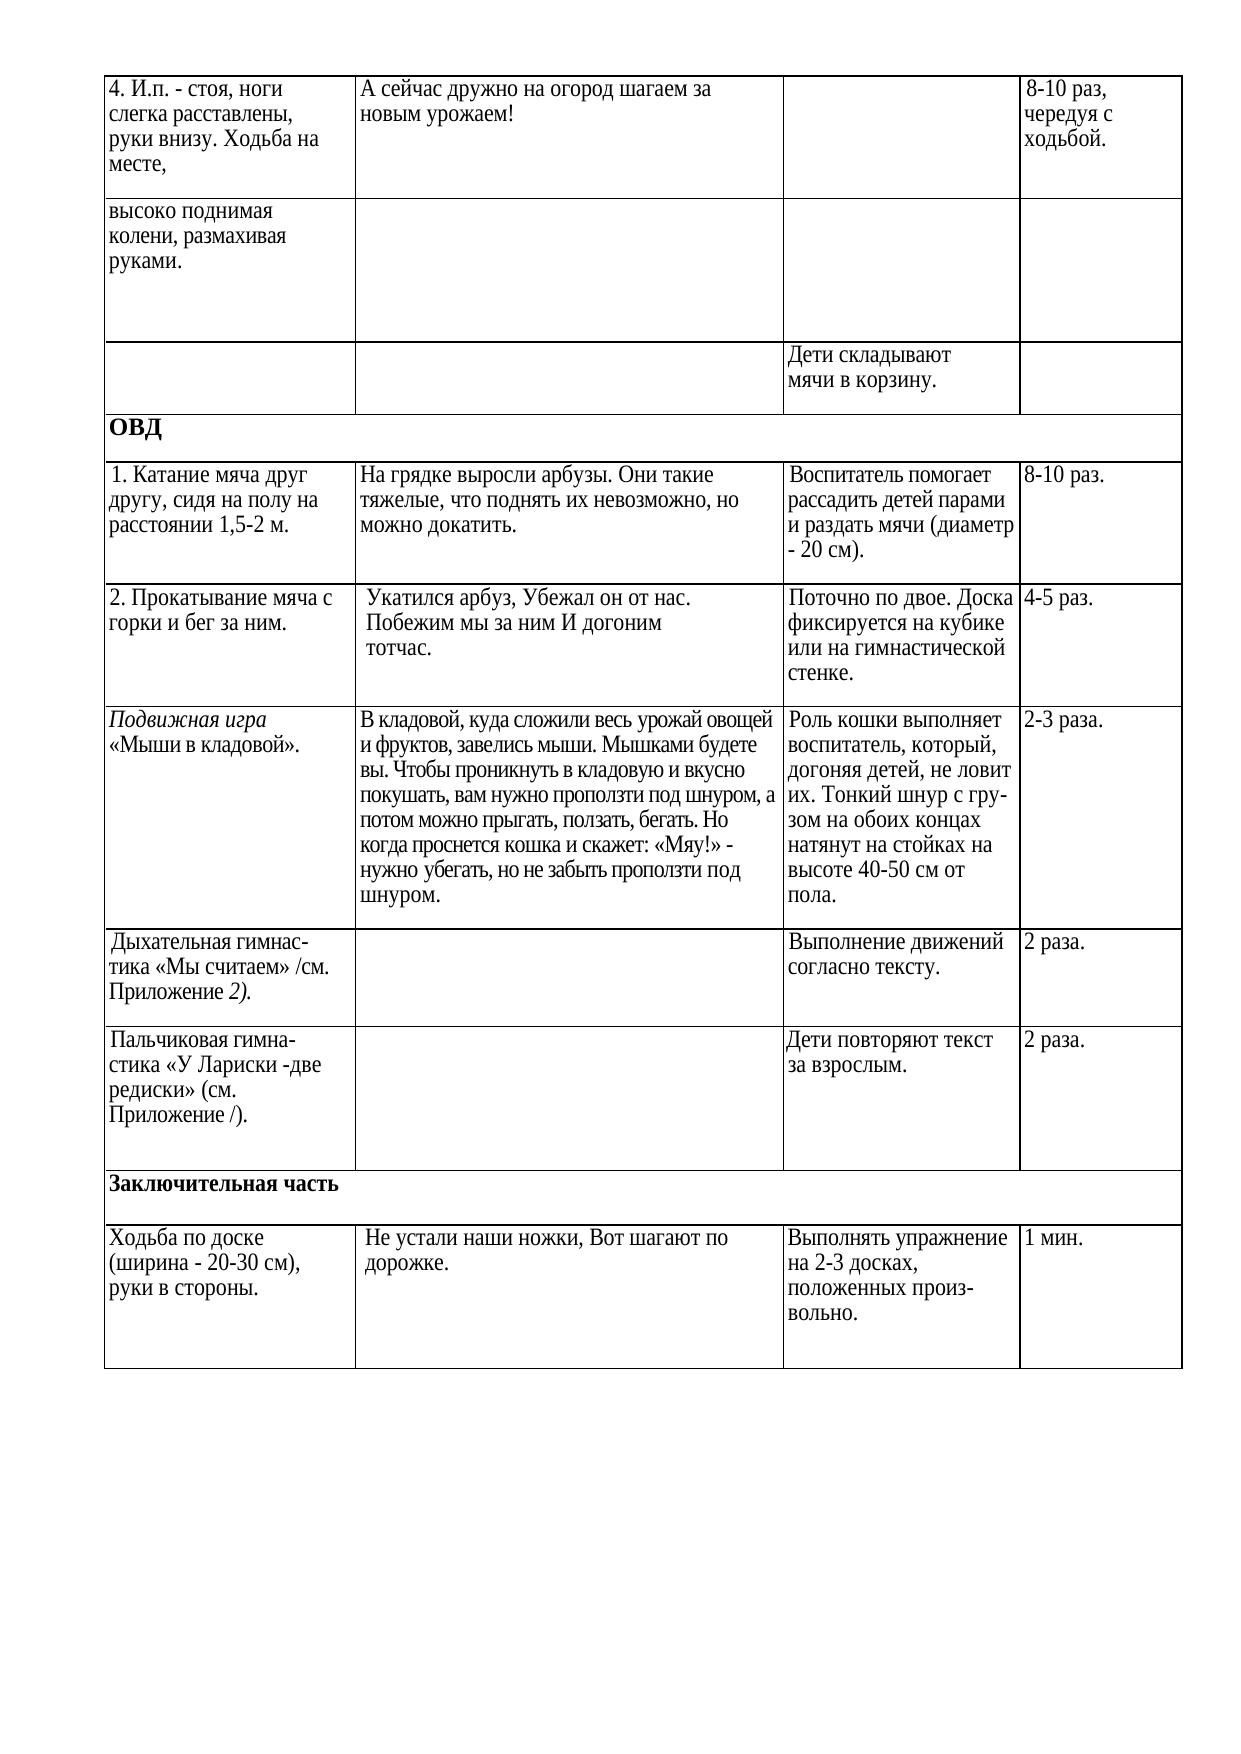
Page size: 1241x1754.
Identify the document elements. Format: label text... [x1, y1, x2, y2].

table_cell А сейчас дружно на огород шагаем за новым урожаем! [356, 77, 783, 197]
table_cell 8-10 раз, чередуя с ходьбой. [1021, 77, 1181, 197]
table_cell [784, 199, 1019, 341]
table_cell Не устали наши ножки, Вот шагают по дорожке. [356, 1226, 783, 1368]
table_cell [105, 342, 355, 413]
table_cell ОВД [105, 415, 1181, 461]
table_cell Воспитатель помогает рассадить детей парами и раздать мячи (диаметр - 20 см). [784, 463, 1019, 583]
table_cell 2 раза. [1021, 1027, 1181, 1169]
table_cell 4. И.п. - стоя, ноги слегка расставлены, руки внизу. Ходьба на месте, [105, 77, 355, 197]
table_cell 2-3 раза. [1021, 707, 1181, 928]
table_cell [356, 343, 783, 413]
table_cell [356, 1027, 783, 1169]
table_cell Пальчиковая гимнастика «У Лариски -две редиски» (см. Приложение /). [105, 1027, 355, 1169]
table_cell Выполнение движений согласно тексту. [784, 930, 1019, 1026]
table_cell [784, 77, 1019, 197]
table_cell 2 раза. [1021, 930, 1181, 1026]
table_cell В кладовой, куда сложили весь урожай овощей и фруктов, завелись мыши. Мышками будете вы. Чтобы проникнуть в кладовую и вкусно покушать, вам нужно проползти под шнуром, а потом можно прыгать, ползать, бегать. Но когда проснется кошка и скажет: «Мяу!» - нужно убегать, но не забыть проползти под шнуром. [356, 707, 783, 928]
table_cell Заключительная часть [105, 1171, 1181, 1224]
table_cell Ходьба по доске (ширина - 20-30 см), руки в стороны. [105, 1225, 355, 1368]
table_cell 4-5 раз. [1021, 585, 1181, 706]
table_cell Подвижная игра «Мыши в кладовой». [105, 707, 355, 928]
table_cell Дети складывают мячи в корзину. [784, 343, 1019, 413]
table_cell [356, 930, 783, 1026]
table_cell Дыхательная гимнастика «Мы считаем» /см. Приложение 2). [105, 929, 355, 1026]
table_cell Выполнять упражнение на 2-3 досках, положенных произвольно. [784, 1226, 1019, 1368]
table_cell Укатился арбуз, Убежал он от нас. Побежим мы за ним И догоним тотчас. [356, 585, 783, 706]
table_cell На грядке выросли арбузы. Они такие тяжелые, что поднять их невозможно, но можно докатить. [356, 463, 783, 583]
table_cell Роль кошки выполняет воспитатель, который, догоняя детей, не ловит их. Тонкий шнур с грузом на обоих концах натянут на стойках на высоте 40-50 см от пола. [784, 707, 1019, 928]
table_cell 1. Катание мяча друг другу, сидя на полу на расстоянии 1,5-2 м. [105, 462, 355, 583]
table_cell Поточно по двое. Доска фиксируется на кубике или на гимнастической стенке. [784, 585, 1019, 706]
table_cell 2. Прокатывание мяча с горки и бег за ним. [105, 584, 355, 706]
table_cell Дети повторяют текст за взрослым. [784, 1027, 1019, 1169]
table_cell [1021, 199, 1181, 341]
table_cell высоко поднимая колени, размахивая руками. [105, 199, 355, 341]
table_cell 8-10 раз. [1021, 463, 1181, 583]
table_cell [356, 199, 783, 341]
table_cell 1 мин. [1021, 1226, 1181, 1368]
table_cell [1021, 343, 1181, 413]
